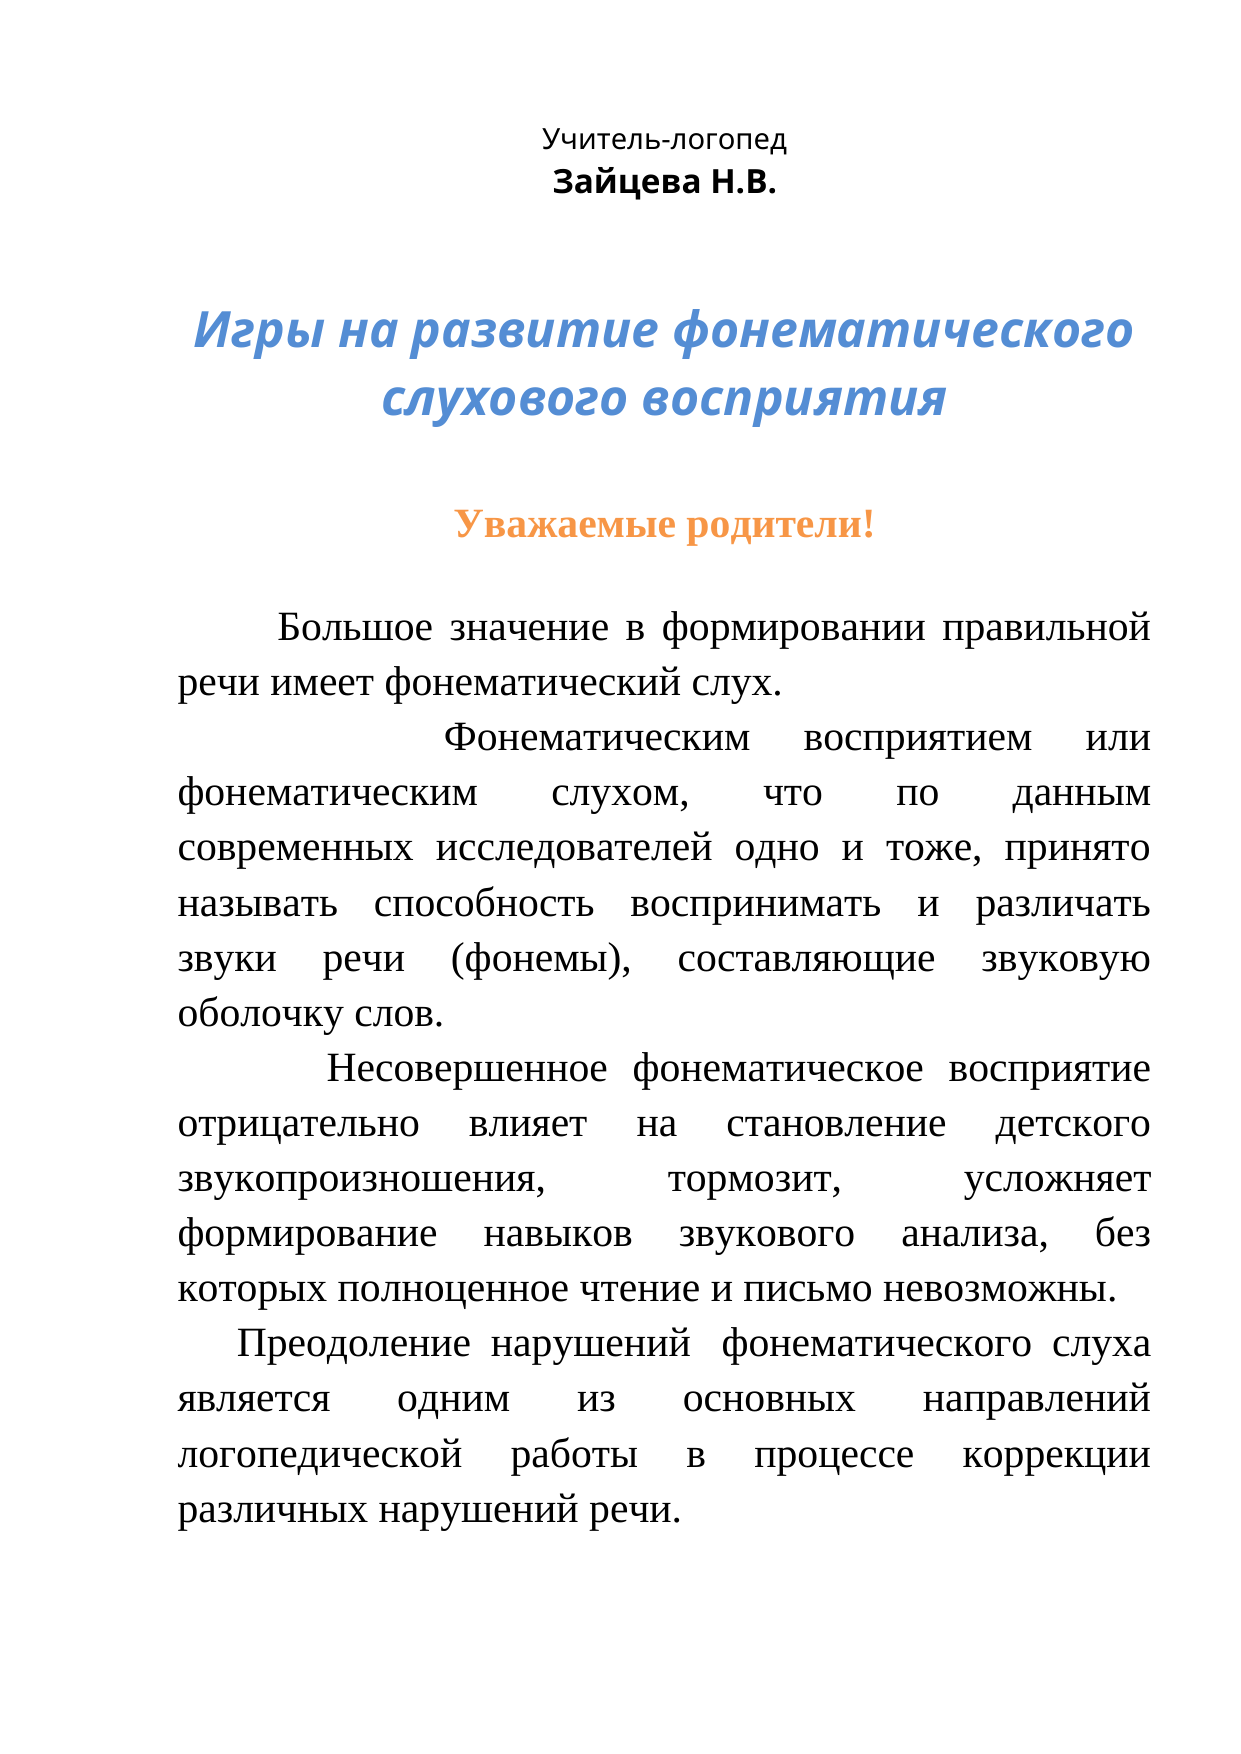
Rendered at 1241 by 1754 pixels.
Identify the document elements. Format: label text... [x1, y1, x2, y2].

text Фонематическим восприятием или фонематическим слухом, что по данным современных исследователей одно и тоже, принято называть способность воспринимать и различать звуки речи (фонемы), составляющие звуковую оболочку слов. [177, 712, 1152, 1035]
text Зайцева Н.В. [177, 158, 1152, 203]
text Учитель-логопед [177, 118, 1152, 158]
text Преодоление нарушений фонематического слуха является одним из основных направлений логопедической работы в процессе коррекции различных нарушений речи. [177, 1318, 1152, 1531]
text Уважаемые родители! [177, 498, 1152, 546]
text Игры на развитие фонематического слухового восприятия [177, 294, 1152, 430]
text Несовершенное фонематическое восприятие отрицательно влияет на становление детского звукопроизношения, тормозит, усложняет формирование навыков звукового анализа, без которых полноценное чтение и письмо невозможны. [177, 1042, 1152, 1311]
text Большое значение в формировании правильной речи имеет фонематический слух. [177, 601, 1152, 704]
